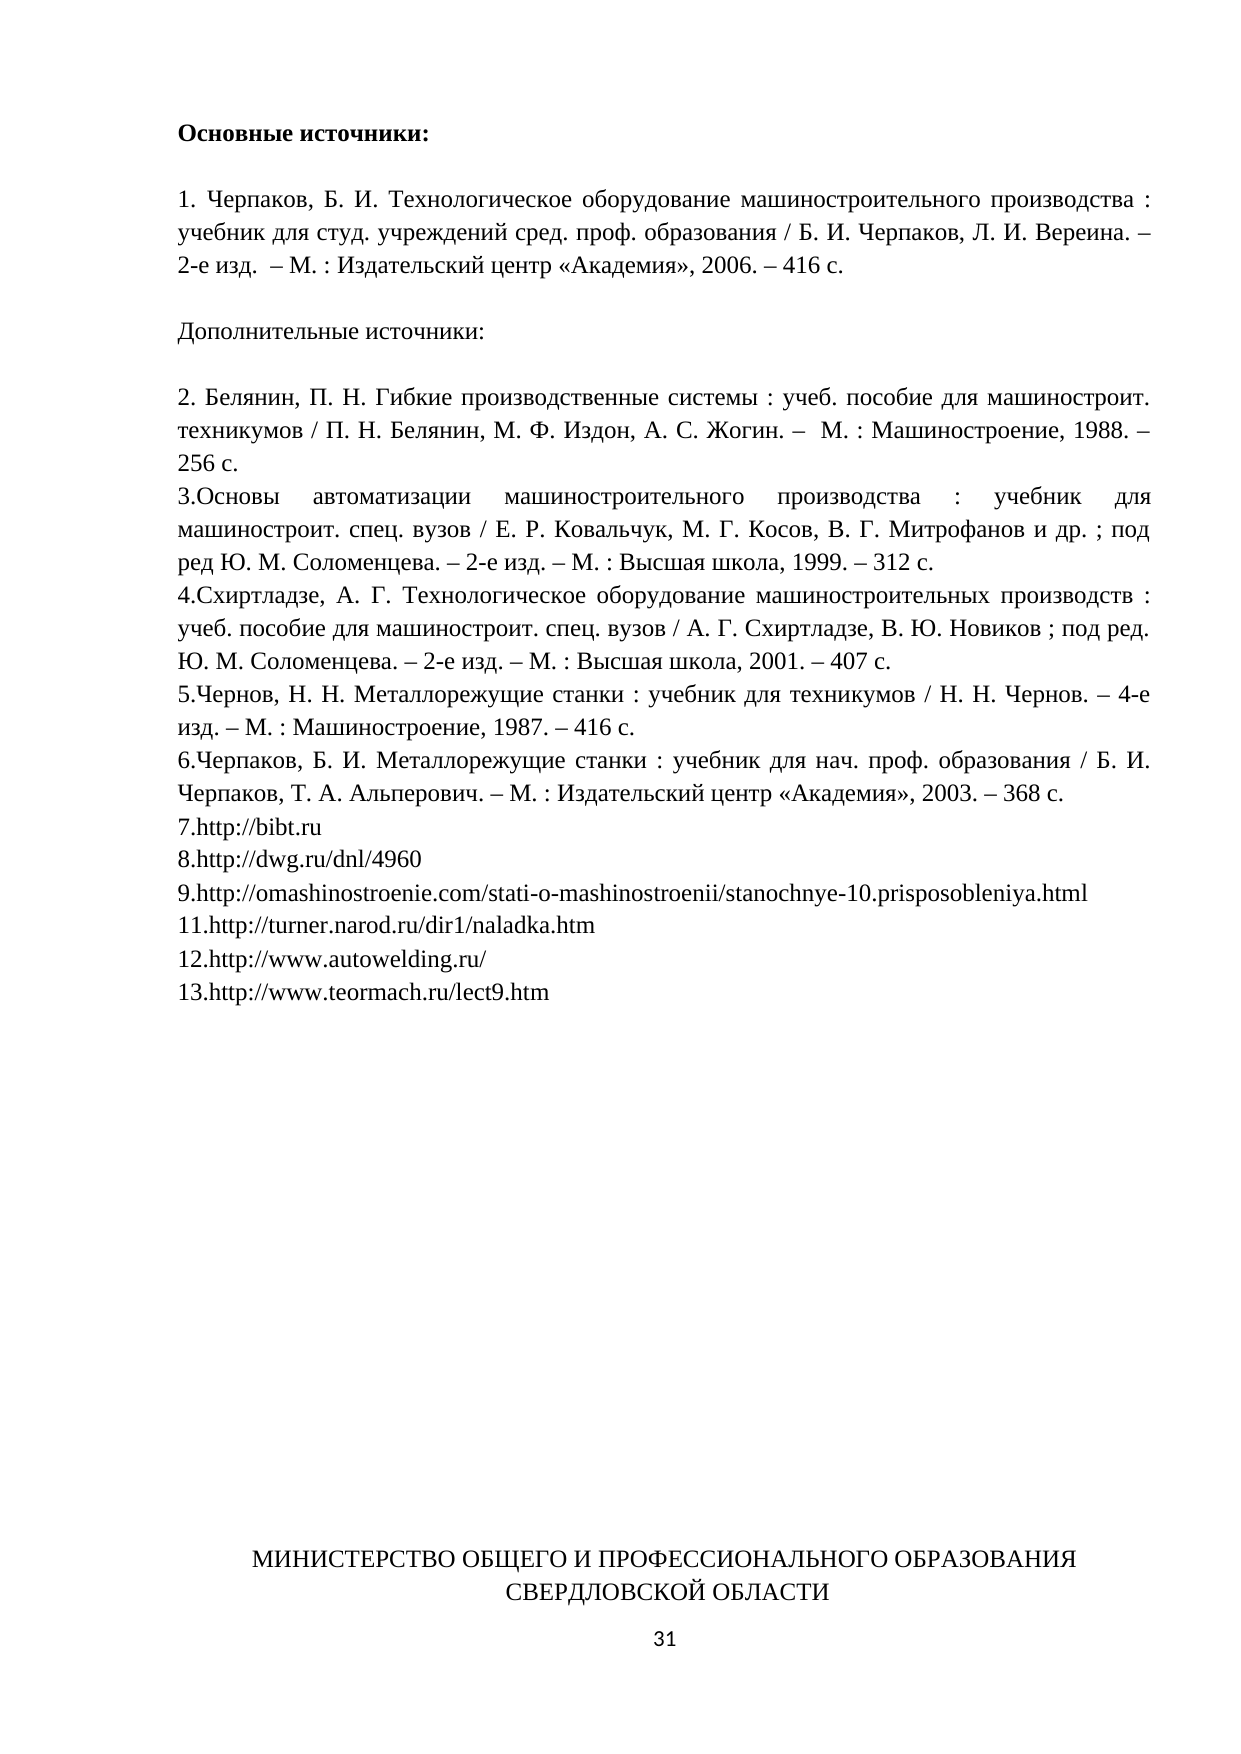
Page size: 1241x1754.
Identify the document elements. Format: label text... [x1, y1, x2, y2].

text 8.http://dwg.ru/dnl/4960 [177, 844, 1152, 873]
text СВЕРДЛОВСКОЙ ОБЛАСТИ [177, 1577, 1152, 1606]
text 6.Черпаков, Б. И. Металлорежущие станки : учебник для нач. проф. образования / Б. И. Черпаков, Т. А. Альперович. – М. : Издательский центр «Академия», 2003. – 368 с. [177, 746, 1152, 807]
text Дополнительные источники: [177, 316, 1152, 345]
text 7.http://bibt.ru [177, 812, 1152, 840]
text 3.Основы автоматизации машиностроительного производства : учебник для машиностроит. спец. вузов / Е. Р. Ковальчук, М. Г. Косов, В. Г. Митрофанов и др. ; под ред Ю. М. Соломенцева. – 2-е изд. – М. : Высшая школа, 1999. – 312 с. [177, 481, 1152, 576]
text Основные источники: [177, 118, 1152, 147]
text 13.http://www.teormach.ru/lect9.htm [177, 977, 1152, 1005]
text 9.http://omashinostroenie.com/stati-o-mashinostroenii/stanochnye-10.prisposobleniya.html [177, 878, 1152, 906]
text 12.http://www.autowelding.ru/ [177, 944, 1152, 972]
text 2. Белянин, П. Н. Гибкие производственные системы : учеб. пособие для машиностроит. техникумов / П. Н. Белянин, М. Ф. Издон, А. С. Жогин. – М. : Машиностроение, 1988. – 256 с. [177, 382, 1152, 477]
text 4.Схиртладзе, А. Г. Технологическое оборудование машиностроительных производств : учеб. пособие для машиностроит. спец. вузов / А. Г. Схиртладзе, В. Ю. Новиков ; под ред. Ю. М. Соломенцева. – 2-е изд. – М. : Высшая школа, 2001. – 407 с. [177, 580, 1152, 675]
text 5.Чернов, Н. Н. Металлорежущие станки : учебник для техникумов / Н. Н. Чернов. – 4-е изд. – М. : Машиностроение, 1987. – 416 с. [177, 679, 1152, 741]
text 1. Черпаков, Б. И. Технологическое оборудование машиностроительного производства : учебник для студ. учреждений сред. проф. образования / Б. И. Черпаков, Л. И. Вереина. – 2-е изд. – М. : Издательский центр «Академия», 2006. – 416 с. [177, 184, 1152, 279]
text 11.http://turner.narod.ru/dir1/naladka.htm [177, 911, 1152, 939]
text МИНИСТЕРСТВО ОБЩЕГО И ПРОФЕССИОНАЛЬНОГО ОБРАЗОВАНИЯ [177, 1544, 1152, 1572]
